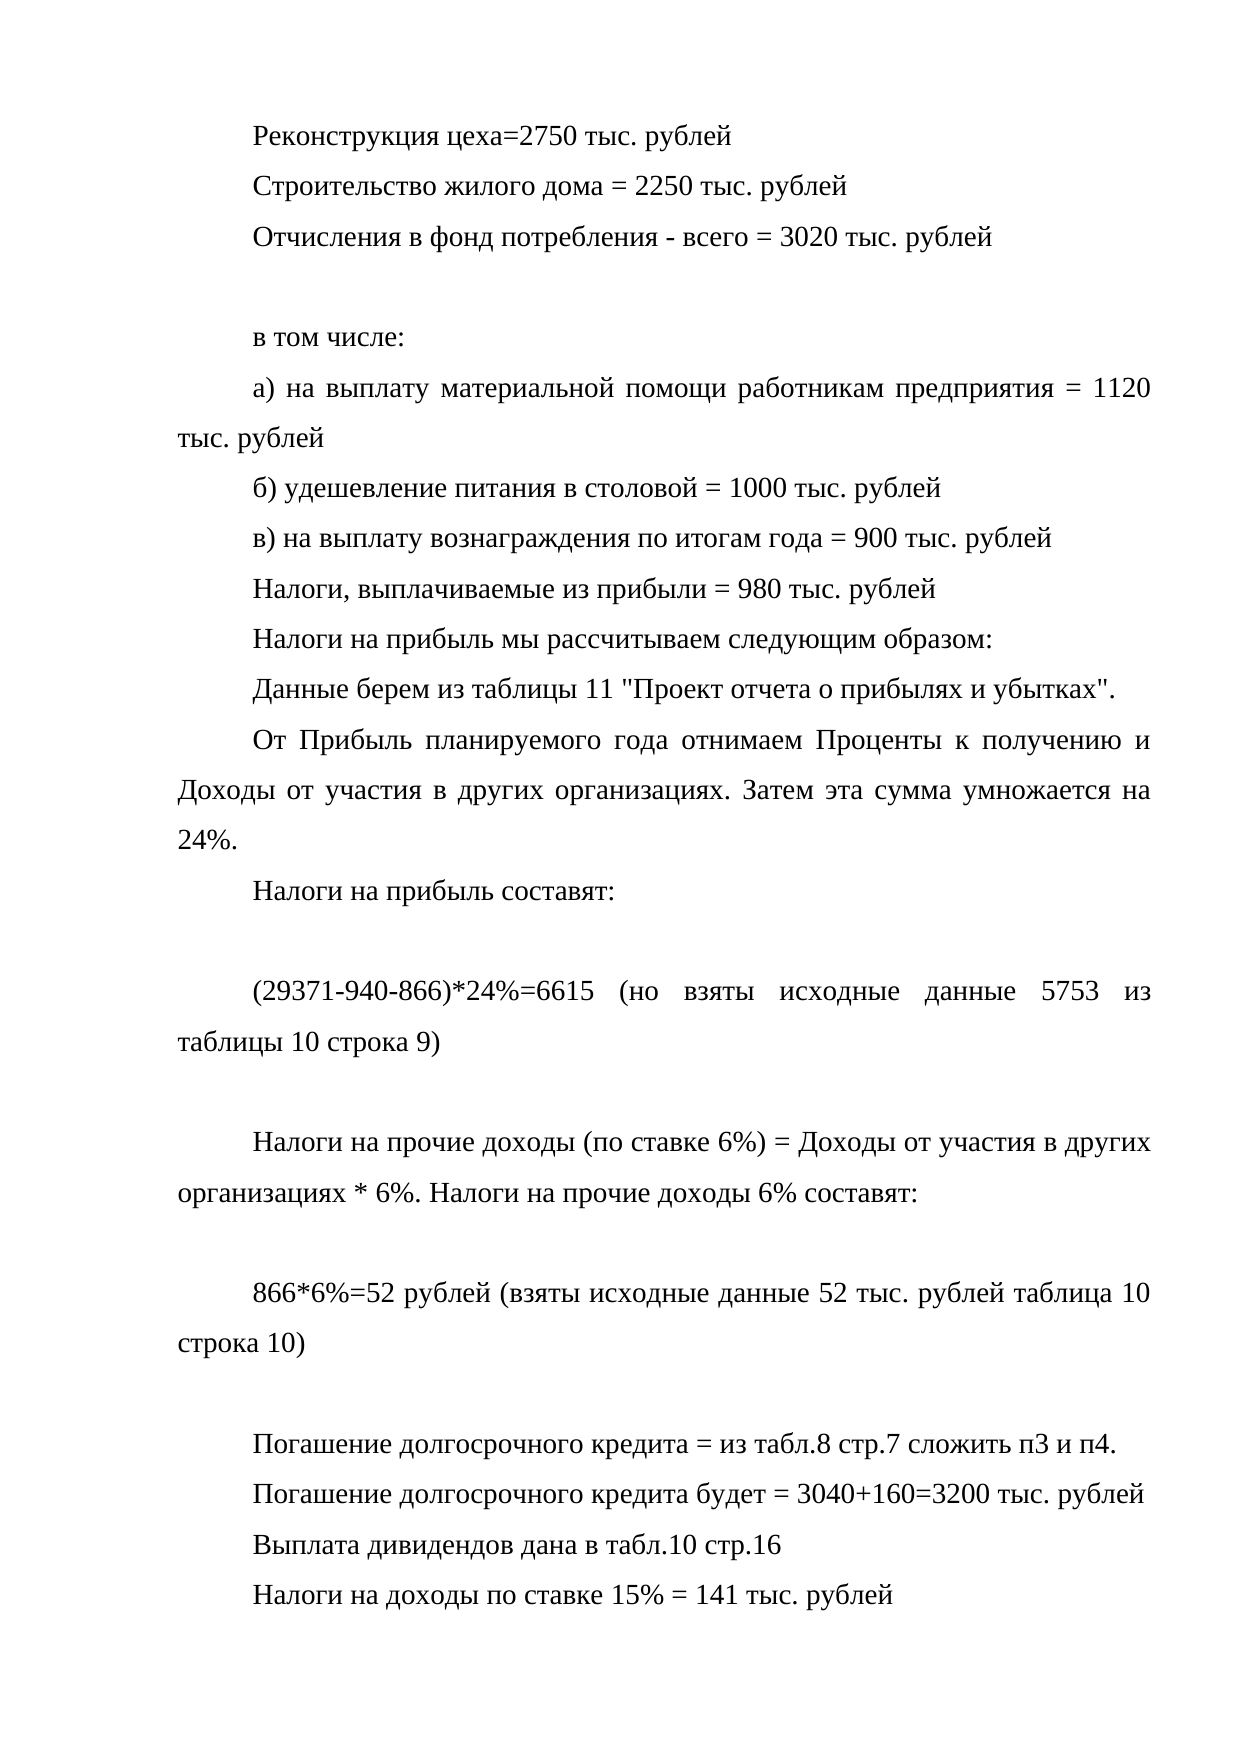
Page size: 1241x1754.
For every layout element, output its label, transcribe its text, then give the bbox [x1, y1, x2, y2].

text в) на выплату вознаграждения по итогам года = 900 тыс. рублей [177, 521, 1152, 554]
text Налоги, выплачиваемые из прибыли = 980 тыс. рублей [177, 571, 1152, 604]
text 866*6%=52 рублей (взяты исходные данные 52 тыс. рублей таблица 10 строка 10) [177, 1275, 1152, 1359]
text Налоги на прибыль составят: [177, 873, 1152, 906]
text в том числе: [177, 319, 1152, 353]
text Налоги на прочие доходы (по ставке 6%) = Доходы от участия в других организациях * 6%. Налоги на прочие доходы 6% составят: [177, 1124, 1152, 1208]
text б) удешевление питания в столовой = 1000 тыс. рублей [177, 470, 1152, 504]
text Налоги на прибыль мы рассчитываем следующим образом: [177, 621, 1152, 655]
text Реконструкция цеха=2750 тыс. рублей [177, 118, 1152, 152]
text Данные берем из таблицы 11 "Проект отчета о прибылях и убытках". [177, 672, 1152, 705]
text Выплата дивидендов дана в табл.10 стр.16 [177, 1527, 1152, 1560]
text Налоги на доходы по ставке 15% = 141 тыс. рублей [177, 1577, 1152, 1611]
text Строительство жилого дома = 2250 тыс. рублей [177, 168, 1152, 202]
text Погашение долгосрочного кредита = из табл.8 стр.7 сложить п3 и п4. [177, 1426, 1152, 1460]
text Погашение долгосрочного кредита будет = 3040+160=3200 тыс. рублей [177, 1477, 1152, 1510]
text От Прибыль планируемого года отнимаем Проценты к получению и Доходы от участия в других организациях. Затем эта сумма умножается на 24%. [177, 722, 1152, 856]
text Отчисления в фонд потребления - всего = 3020 тыс. рублей [177, 219, 1152, 252]
text а) на выплату материальной помощи работникам предприятия = 1120 тыс. рублей [177, 370, 1152, 453]
text (29371-940-866)*24%=6615 (но взяты исходные данные 5753 из таблицы 10 строка 9) [177, 973, 1152, 1057]
